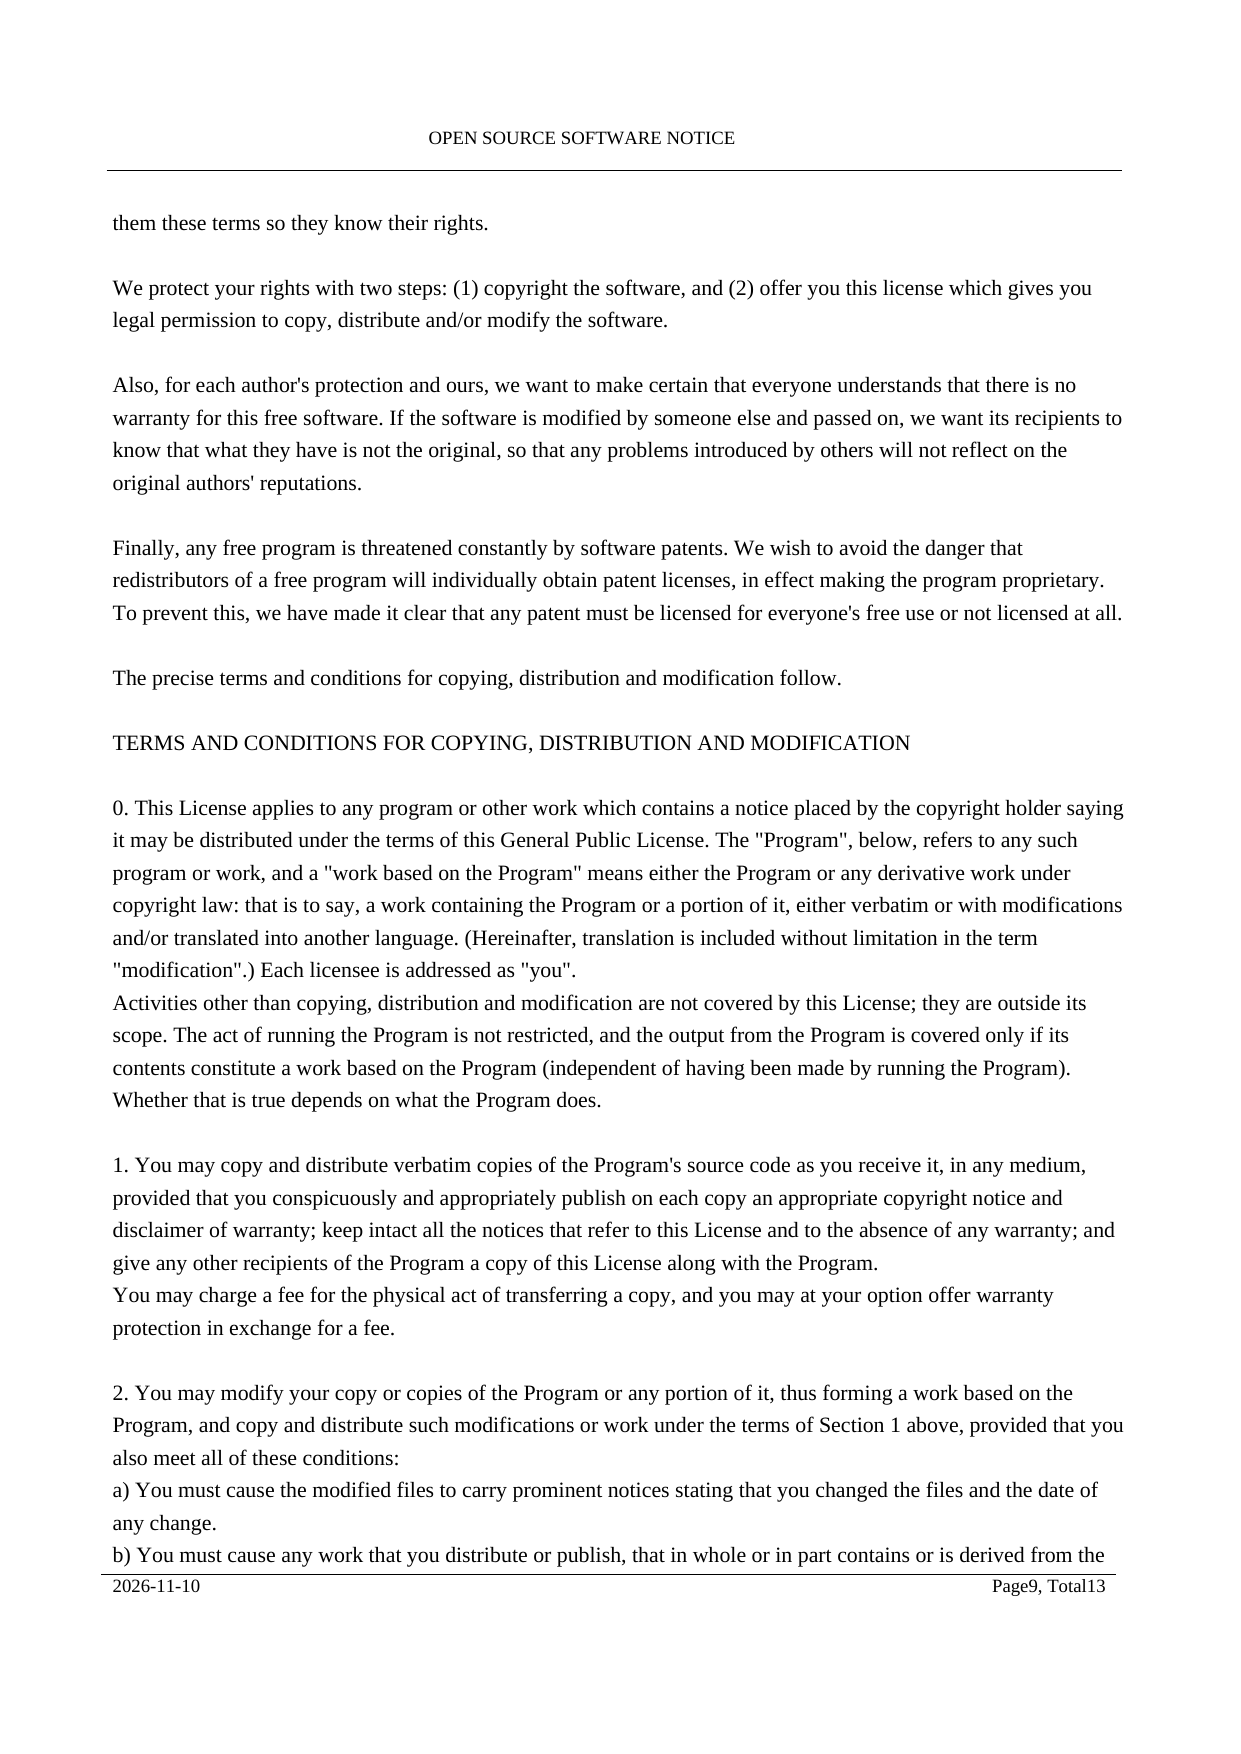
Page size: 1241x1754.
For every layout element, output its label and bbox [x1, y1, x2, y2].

text [112, 206, 1128, 1571]
